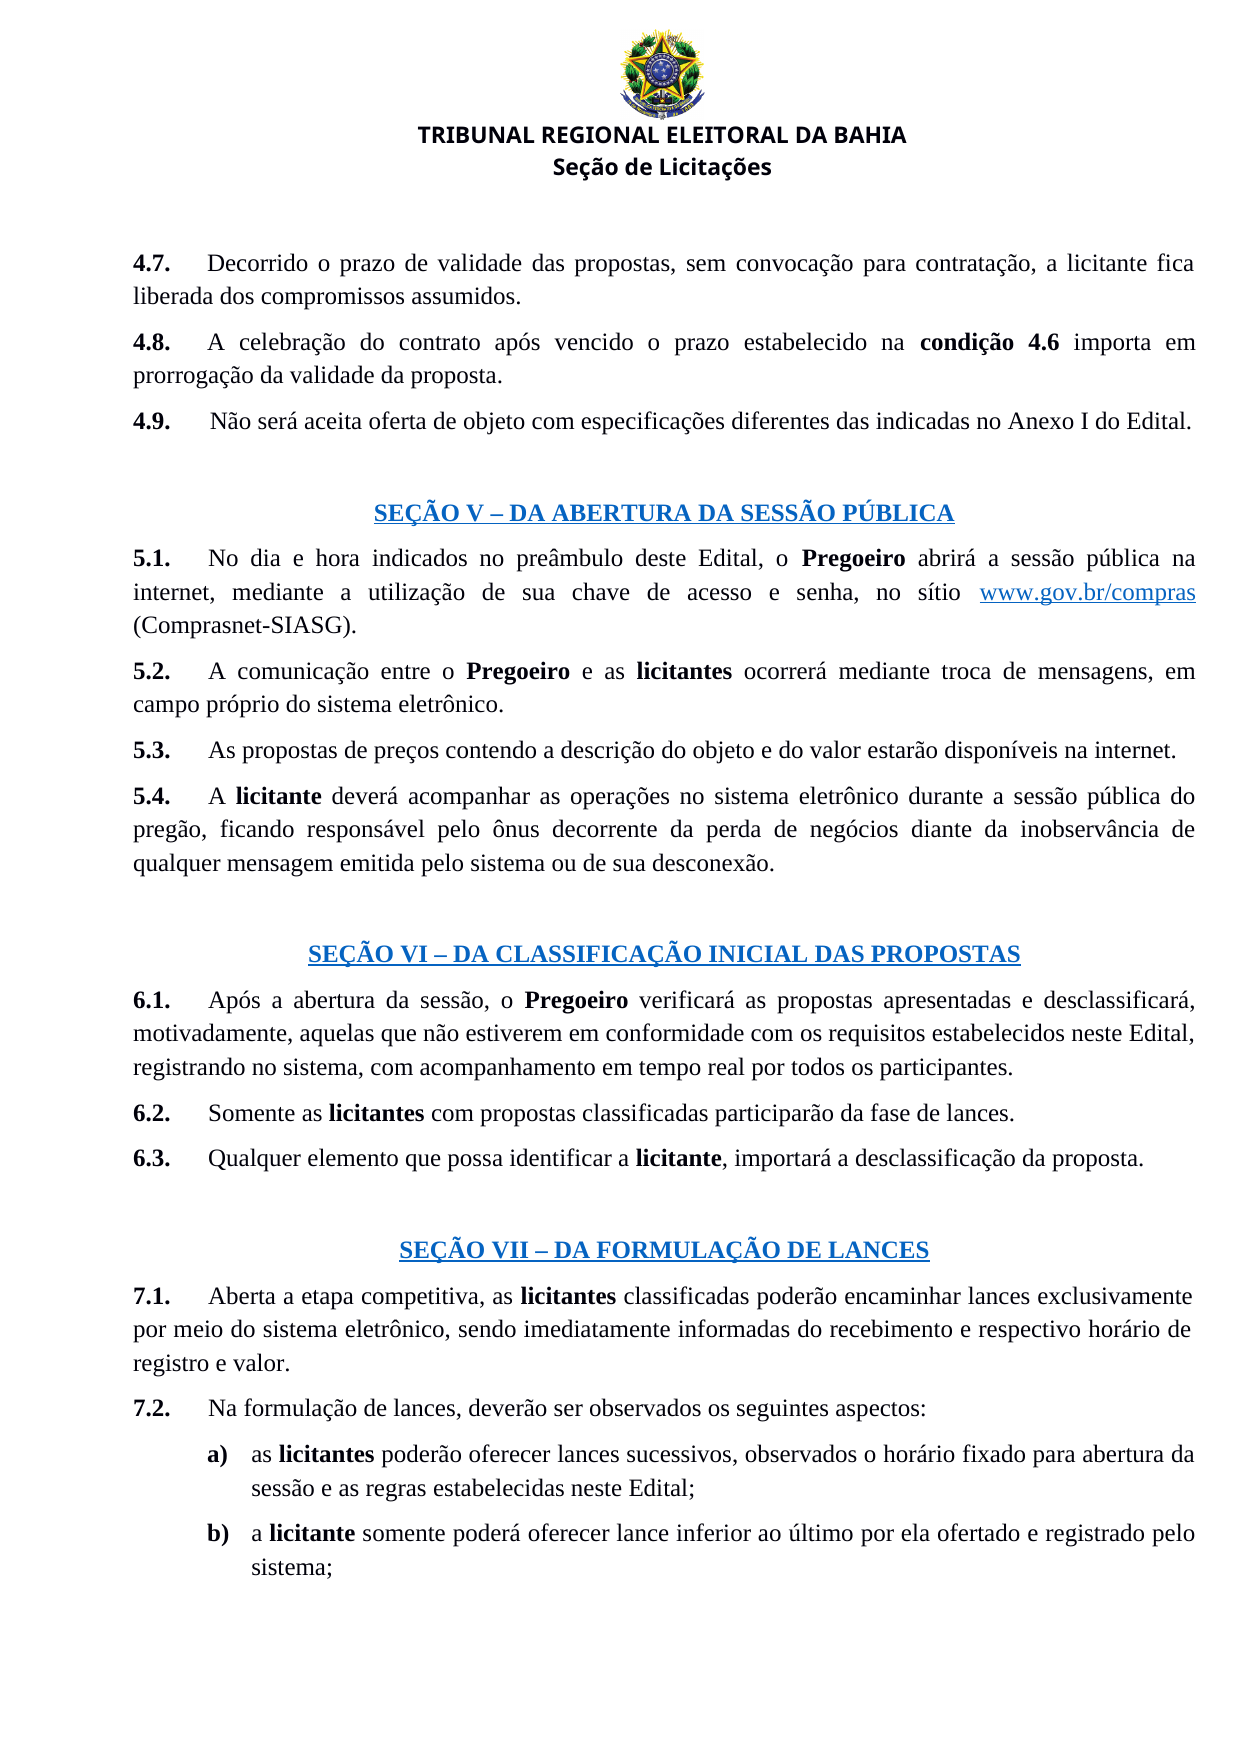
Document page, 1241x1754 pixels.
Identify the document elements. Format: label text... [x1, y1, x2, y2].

text 5.4. A licitante deverá acompanhar as operações no sistema eletrônico durante a sessão pública do pregão, ficando responsável pelo ônus decorrente da perda de negócios diante da inobservância de qualquer mensagem emitida pelo sistema ou de sua desconexão. [133, 778, 1196, 878]
text 5.1. No dia e hora indicados no preâmbulo deste Edital, o Pregoeiro abrirá a sessão pública na internet, mediante a utilização de sua chave de acesso e senha, no sítio www.gov.br/compras (Comprasnet-SIASG). [133, 540, 1196, 640]
text 7.1. Aberta a etapa competitiva, as licitantes classificadas poderão encaminhar lances exclusivamente por meio do sistema eletrônico, sendo imediatamente informadas do recebimento e respectivo horário de registro e valor. [133, 1278, 1193, 1378]
text SEÇÃO VI – DA CLASSIFICAÇÃO INICIAL DAS PROPOSTAS [133, 936, 1196, 969]
list as licitantes poderão oferecer lances sucessivos, observados o horário fixado para abertura da sessão e as regras estabelecidas neste Edital; [207, 1436, 1196, 1503]
text 6.1. Após a abertura da sessão, o Pregoeiro verificará as propostas apresentadas e desclassificará, motivadamente, aquelas que não estiverem em conformidade com os requisitos estabelecidos neste Edital, registrando no sistema, com acompanhamento em tempo real por todos os participantes. [133, 982, 1196, 1082]
text 5.3. As propostas de preços contendo a descrição do objeto e do valor estarão disponíveis na internet. [133, 732, 1196, 765]
text 6.2. Somente as licitantes com propostas classificadas participarão da fase de lances. [133, 1094, 1196, 1128]
text 4.7. Decorrido o prazo de validade das propostas, sem convocação para contratação, a licitante fica liberada dos compromissos assumidos. [133, 244, 1196, 311]
text 5.2. A comunicação entre o Pregoeiro e as licitantes ocorrerá mediante troca de mensagens, em campo próprio do sistema eletrônico. [133, 653, 1196, 719]
text 4.8. A celebração do contrato após vencido o prazo estabelecido na condição 4.6 importa em prorrogação da validade da proposta. [133, 323, 1196, 390]
text 7.2. Na formulação de lances, deverão ser observados os seguintes aspectos: [133, 1390, 1193, 1423]
text SEÇÃO V – DA ABERTURA DA SESSÃO PÚBLICA [133, 494, 1196, 528]
text 4.9. Não será aceita oferta de objeto com especificações diferentes das indicadas no Anexo I do Edital. [133, 403, 1196, 436]
list a licitante somente poderá oferecer lance inferior ao último por ela ofertado e registrado pelo sistema; [207, 1515, 1196, 1582]
text 6.3. Qualquer elemento que possa identificar a licitante, importará a desclassificação da proposta. [133, 1140, 1193, 1173]
text SEÇÃO VII – DA FORMULAÇÃO DE LANCES [133, 1232, 1196, 1265]
